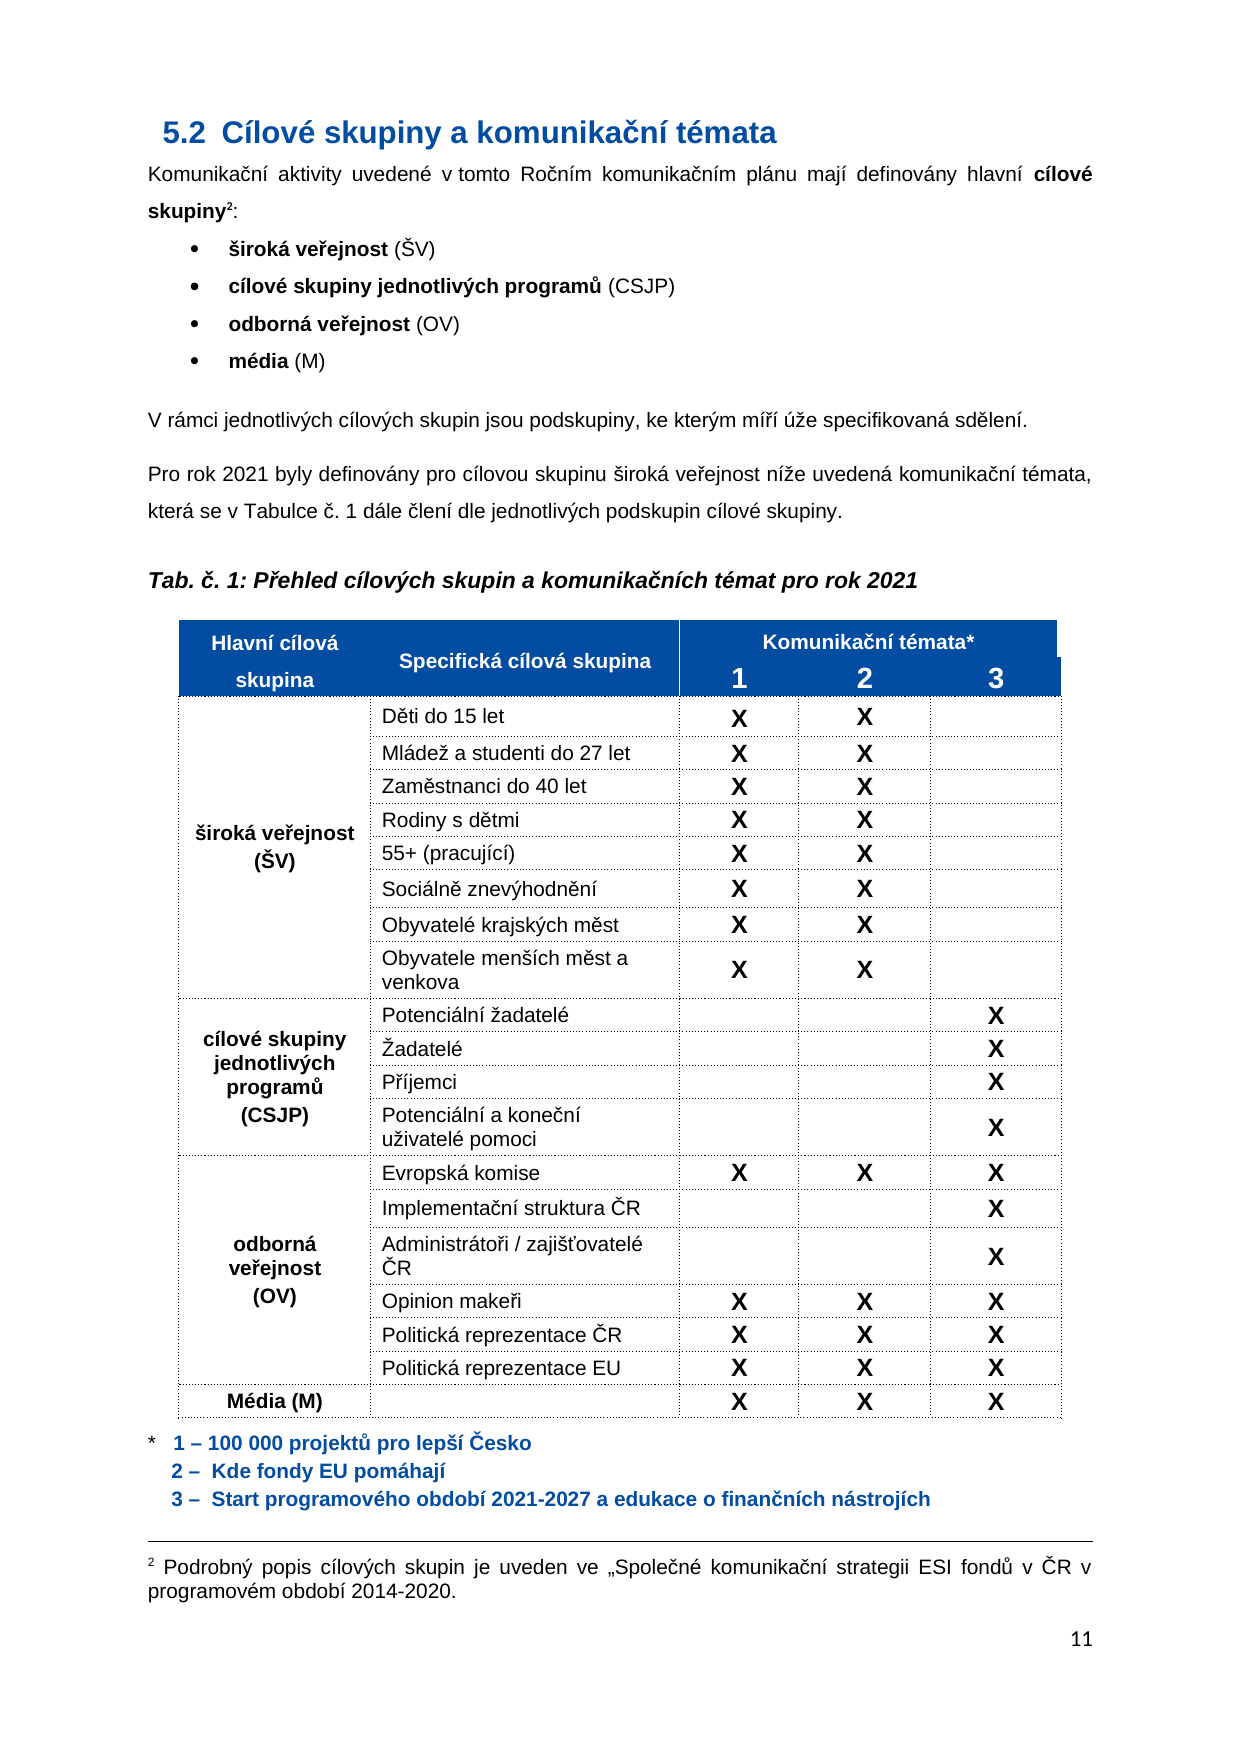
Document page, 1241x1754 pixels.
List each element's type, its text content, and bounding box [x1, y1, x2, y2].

list Cílové skupiny a komunikační témata [162, 114, 1093, 151]
table_cell [931, 803, 1061, 836]
table_cell [680, 1065, 799, 1098]
table_cell Obyvatele menších měst a venkova [370, 941, 679, 998]
table_cell Politická reprezentace EU [370, 1351, 679, 1384]
table_cell X [931, 1227, 1061, 1284]
table_cell X [680, 769, 799, 802]
table_cell X [931, 1317, 1061, 1351]
table_cell X [931, 1065, 1061, 1098]
text 2 Podrobný popis cílových skupin je uveden ve „Společné komunikační strategii ESI fondů v ČR v programovém období 2014-2020. [148, 1555, 1093, 1603]
table_cell X [680, 1317, 799, 1351]
table_cell X [680, 1384, 799, 1417]
table_cell X [799, 941, 931, 998]
table_cell X [680, 869, 799, 907]
table_cell Evropská komise [370, 1155, 679, 1188]
table_cell X [931, 1189, 1061, 1227]
table_cell X [931, 998, 1061, 1031]
table_cell Rodiny s dětmi [370, 803, 679, 836]
table_cell X [931, 1384, 1061, 1417]
table_cell X [799, 803, 931, 836]
table_cell X [799, 769, 931, 802]
table_cell Administrátoři / zajišťovatelé ČR [370, 1227, 679, 1284]
table_cell 2 [799, 657, 931, 696]
table_cell Potenciální a koneční uživatelé pomoci [370, 1098, 679, 1155]
table_cell Obyvatelé krajských měst [370, 907, 679, 941]
table_cell X [799, 869, 931, 907]
text 2 – Kde fondy EU pomáhají [171, 1459, 1093, 1483]
table_cell 55+ (pracující) [370, 836, 679, 869]
table_cell [680, 998, 799, 1031]
text Tab. č. 1: Přehled cílových skupin a komunikačních témat pro rok 2021 [148, 567, 1093, 593]
table_cell X [680, 696, 799, 736]
table_cell X [680, 803, 799, 836]
table_cell X [931, 1284, 1061, 1317]
table_cell [799, 1065, 931, 1098]
table_cell cílové skupiny jednotlivých programů (CSJP) [179, 998, 370, 1155]
table_cell Příjemci [370, 1065, 679, 1098]
table_cell X [680, 941, 799, 998]
table_cell X [799, 1384, 931, 1417]
table_cell Sociálně znevýhodnění [370, 869, 679, 907]
list široká veřejnost (ŠV) [191, 226, 1093, 264]
table_cell [680, 1189, 799, 1227]
table_cell Žadatelé [370, 1031, 679, 1064]
table_cell X [680, 1284, 799, 1317]
table_cell [680, 1227, 799, 1284]
table_cell X [931, 1031, 1061, 1064]
table_cell [799, 1189, 931, 1227]
table_header Komunikační témata* [680, 620, 1057, 657]
table_cell Děti do 15 let [370, 696, 679, 736]
table_cell X [799, 1284, 931, 1317]
table_cell X [799, 1351, 931, 1384]
table_cell X [680, 836, 799, 869]
table_cell X [680, 736, 799, 769]
list média (M) [191, 339, 1093, 376]
table_header Hlavní cílová skupina [179, 620, 370, 696]
table_cell X [799, 836, 931, 869]
list cílové skupiny jednotlivých programů (CSJP) [191, 264, 1093, 301]
table_header Specifická cílová skupina [370, 620, 679, 696]
table_cell Zaměstnanci do 40 let [370, 769, 679, 802]
table_cell [799, 1227, 931, 1284]
table_cell Implementační struktura ČR [370, 1189, 679, 1227]
text V rámci jednotlivých cílových skupin jsou podskupiny, ke kterým míří úže specifikovaná sdělení. [148, 397, 1093, 434]
table_cell odborná veřejnost (OV) [179, 1155, 370, 1384]
table_cell široká veřejnost (ŠV) [179, 696, 370, 998]
table_cell X [931, 1155, 1061, 1188]
table_cell Politická reprezentace ČR [370, 1317, 679, 1351]
table_cell Potenciální žadatelé [370, 998, 679, 1031]
table_cell X [680, 1351, 799, 1384]
list odborná veřejnost (OV) [191, 301, 1093, 339]
table_cell [931, 769, 1061, 802]
table_cell X [799, 736, 931, 769]
table_cell X [799, 1155, 931, 1188]
table_cell X [680, 1155, 799, 1188]
text Komunikační aktivity uvedené v tomto Ročním komunikačním plánu mají definovány hlavní cílové skupiny2: [148, 151, 1093, 226]
table_cell [931, 907, 1061, 941]
table_cell [799, 998, 931, 1031]
table_cell [931, 941, 1061, 998]
table_cell [799, 1098, 931, 1155]
table_cell [370, 1384, 679, 1417]
text * 1 – 100 000 projektů pro lepší Česko [148, 1431, 1093, 1455]
text 3 – Start programového období 2021-2027 a edukace o finančních nástrojích [171, 1487, 1093, 1511]
table_cell X [680, 907, 799, 941]
table_cell [931, 836, 1061, 869]
table_cell Média (M) [179, 1384, 370, 1417]
table_cell X [799, 1317, 931, 1351]
table_cell Mládež a studenti do 27 let [370, 736, 679, 769]
table_cell [799, 1031, 931, 1064]
table_cell 1 [680, 657, 799, 696]
table_cell X [931, 1351, 1061, 1384]
table_cell 3 [931, 657, 1061, 696]
table_cell X [931, 1098, 1061, 1155]
table_cell [931, 696, 1061, 736]
table_cell [680, 1031, 799, 1064]
table_cell [931, 869, 1061, 907]
table_cell X [799, 907, 931, 941]
table_cell Opinion makeři [370, 1284, 679, 1317]
table_cell [931, 736, 1061, 769]
table_cell [680, 1098, 799, 1155]
text Pro rok 2021 byly definovány pro cílovou skupinu široká veřejnost níže uvedená komunikační témata, která se v Tabulce č. 1 dále člení dle jednotlivých podskupin cílové skupiny. [148, 451, 1093, 526]
table_cell X [799, 696, 931, 736]
